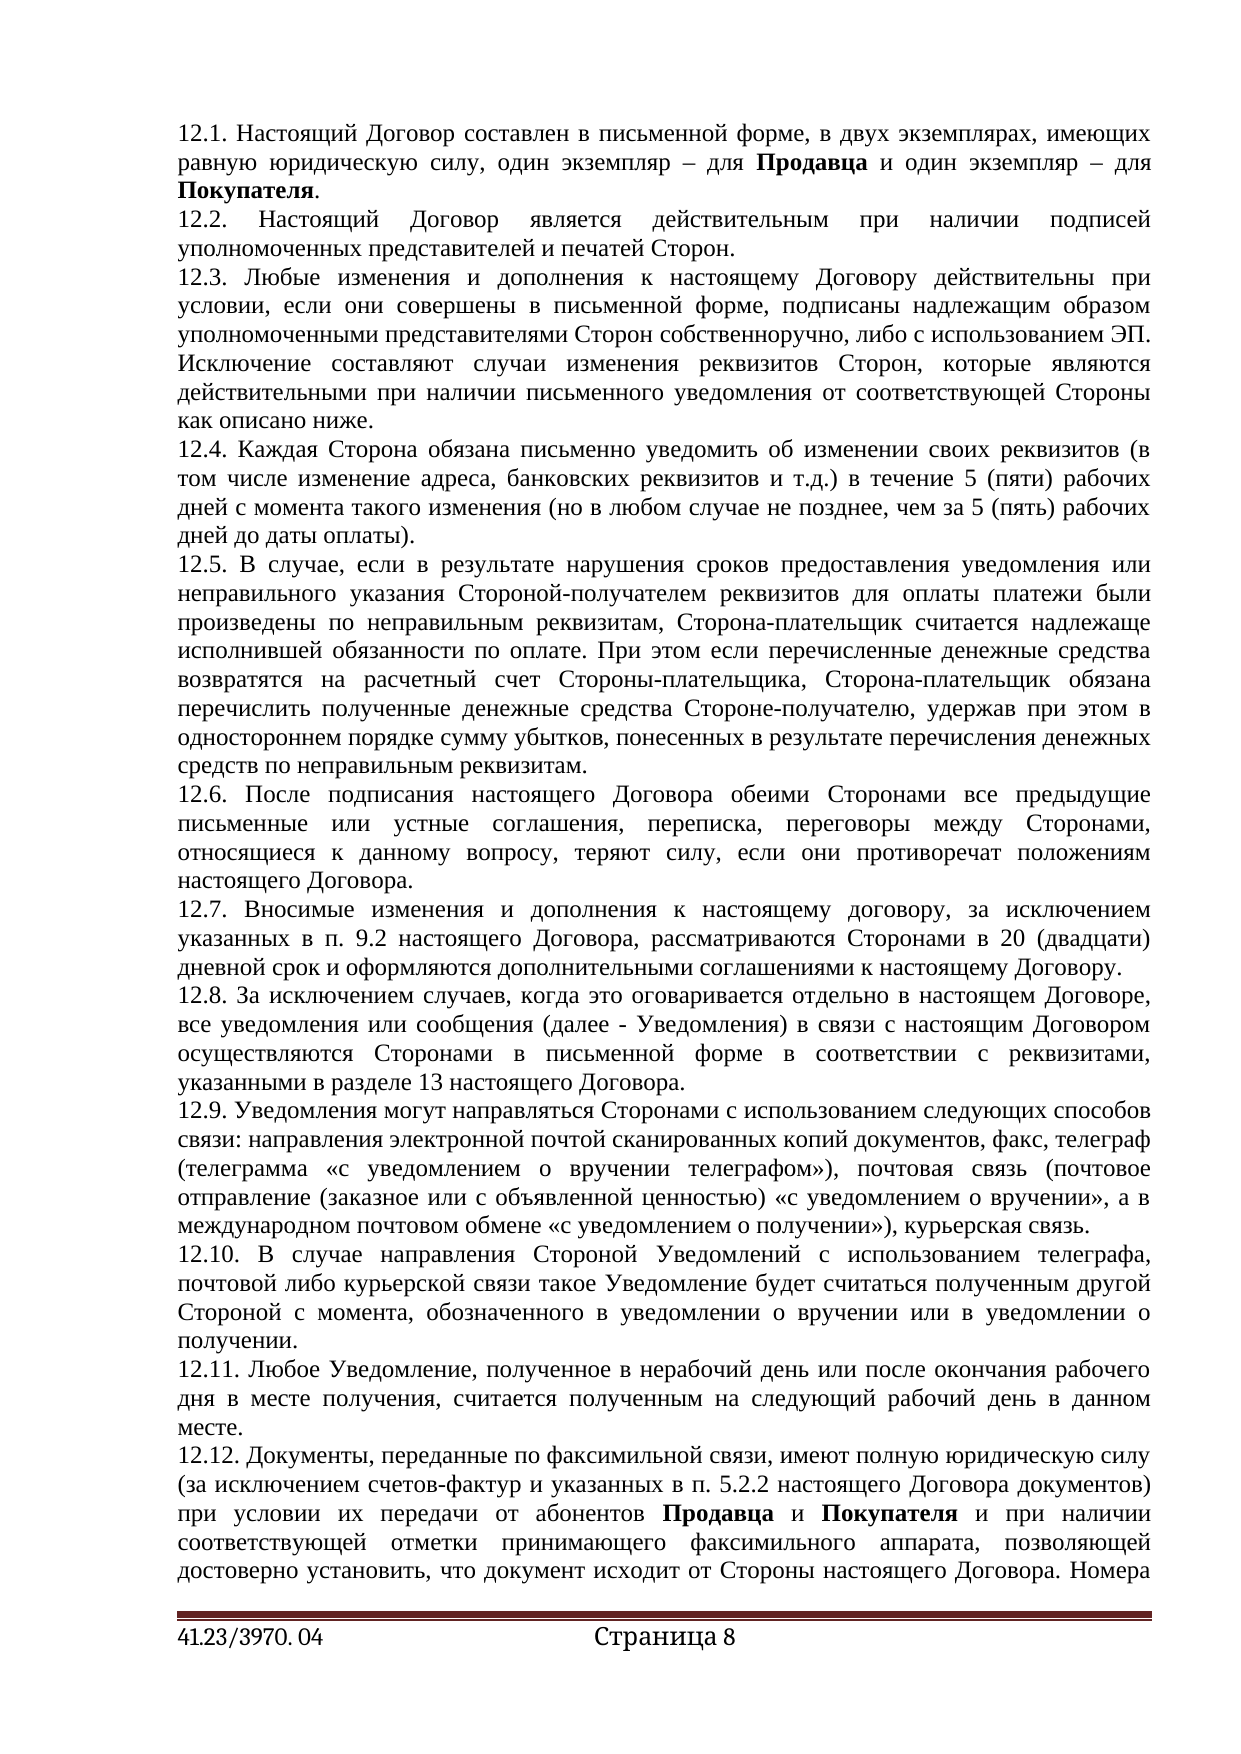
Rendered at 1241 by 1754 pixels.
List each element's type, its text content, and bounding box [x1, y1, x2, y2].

text 12.9. Уведомления могут направляться Сторонами с использованием следующих способов связи: направления электронной почтой сканированных копий документов, факс, телеграф (телеграмма «с уведомлением о вручении телеграфом»), почтовая связь (почтовое отправление (заказное или с объявленной ценностью) «с уведомлением о вручении», а в международном почтовом обмене «с уведомлением о получении»), курьерская связь. [177, 1096, 1152, 1239]
text 12.1. Настоящий Договор составлен в письменной форме, в двух экземплярах, имеющих равную юридическую силу, один экземпляр – для Продавца и один экземпляр – для Покупателя. [177, 118, 1152, 204]
text 12.8. За исключением случаев, когда это оговаривается отдельно в настоящем Договоре, все уведомления или сообщения (далее - Уведомления) в связи с настоящим Договором осуществляются Сторонами в письменной форме в соответствии с реквизитами, указанными в разделе 13 настоящего Договора. [177, 981, 1152, 1096]
text 12.10. В случае направления Стороной Уведомлений с использованием телеграфа, почтовой либо курьерской связи такое Уведомление будет считаться полученным другой Стороной с момента, обозначенного в уведомлении о вручении или в уведомлении о получении. [177, 1239, 1152, 1354]
text 12.11. Любое Уведомление, полученное в нерабочий день или после окончания рабочего дня в месте получения, считается полученным на следующий рабочий день в данном месте. [177, 1354, 1152, 1441]
text 12.6. После подписания настоящего Договора обеими Сторонами все предыдущие письменные или устные соглашения, переписка, переговоры между Сторонами, относящиеся к данному вопросу, теряют силу, если они противоречат положениям настоящего Договора. [177, 779, 1152, 894]
text 12.4. Каждая Сторона обязана письменно уведомить об изменении своих реквизитов (в том числе изменение адреса, банковских реквизитов и т.д.) в течение 5 (пяти) рабочих дней с момента такого изменения (но в любом случае не позднее, чем за 5 (пять) рабочих дней до даты оплаты). [177, 434, 1152, 549]
text 12.2. Настоящий Договор является действительным при наличии подписей уполномоченных представителей и печатей Сторон. [177, 204, 1152, 262]
text 12.3. Любые изменения и дополнения к настоящему Договору действительны при условии, если они совершены в письменной форме, подписаны надлежащим образом уполномоченными представителями Сторон собственноручно, либо с использованием ЭП. Исключение составляют случаи изменения реквизитов Сторон, которые являются действительными при наличии письменного уведомления от соответствующей Стороны как описано ниже. [177, 262, 1152, 434]
text 12.5. В случае, если в результате нарушения сроков предоставления уведомления или неправильного указания Стороной-получателем реквизитов для оплаты платежи были произведены по неправильным реквизитам, Сторона-плательщик считается надлежаще исполнившей обязанности по оплате. При этом если перечисленные денежные средства возвратятся на расчетный счет Стороны-плательщика, Сторона-плательщик обязана перечислить полученные денежные средства Стороне-получателю, удержав при этом в одностороннем порядке сумму убытков, понесенных в результате перечисления денежных средств по неправильным реквизитам. [177, 549, 1152, 779]
text 12.7. Вносимые изменения и дополнения к настоящему договору, за исключением указанных в п. 9.2 настоящего Договора, рассматриваются Сторонами в 20 (двадцати) дневной срок и оформляются дополнительными соглашениями к настоящему Договору. [177, 894, 1152, 981]
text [177, 1441, 1152, 1584]
